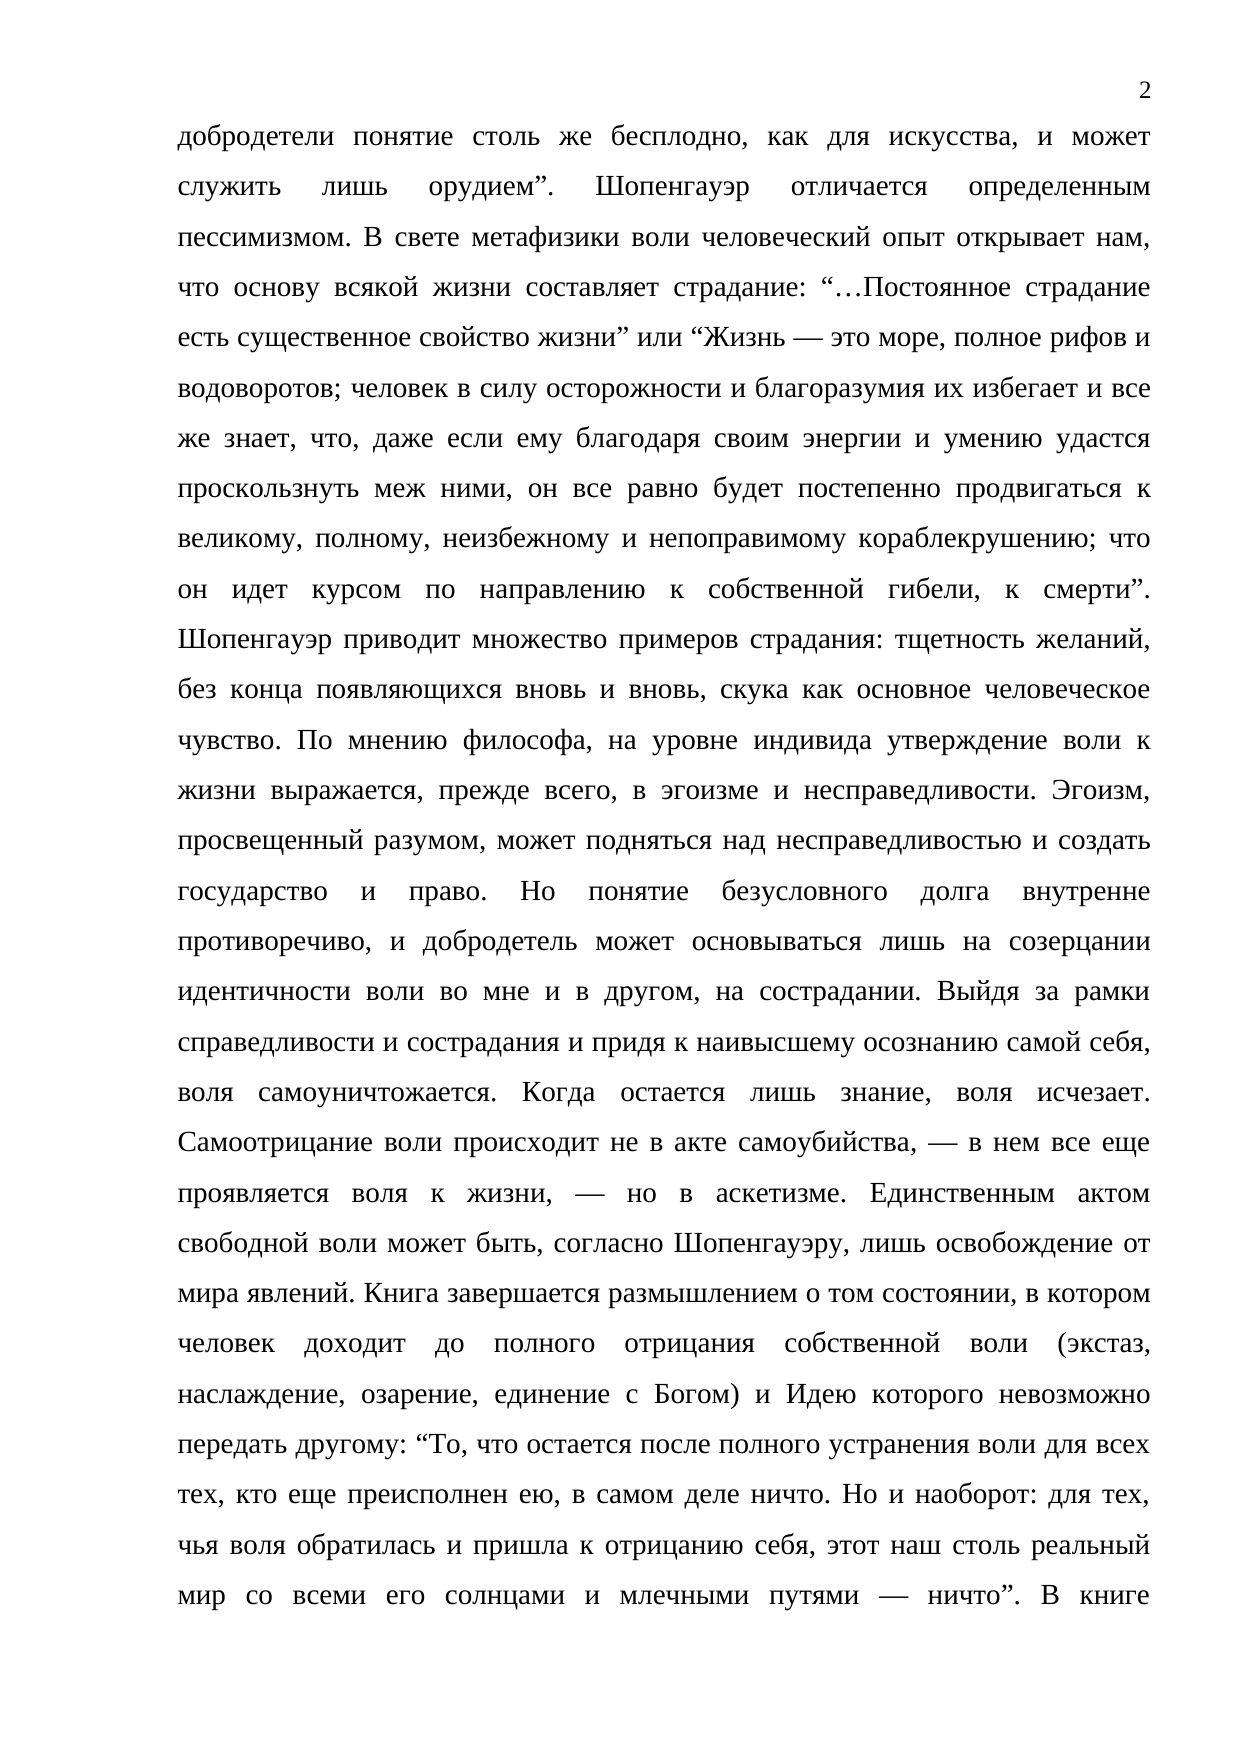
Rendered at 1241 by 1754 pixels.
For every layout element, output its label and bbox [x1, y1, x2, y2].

text [177, 118, 1152, 1611]
